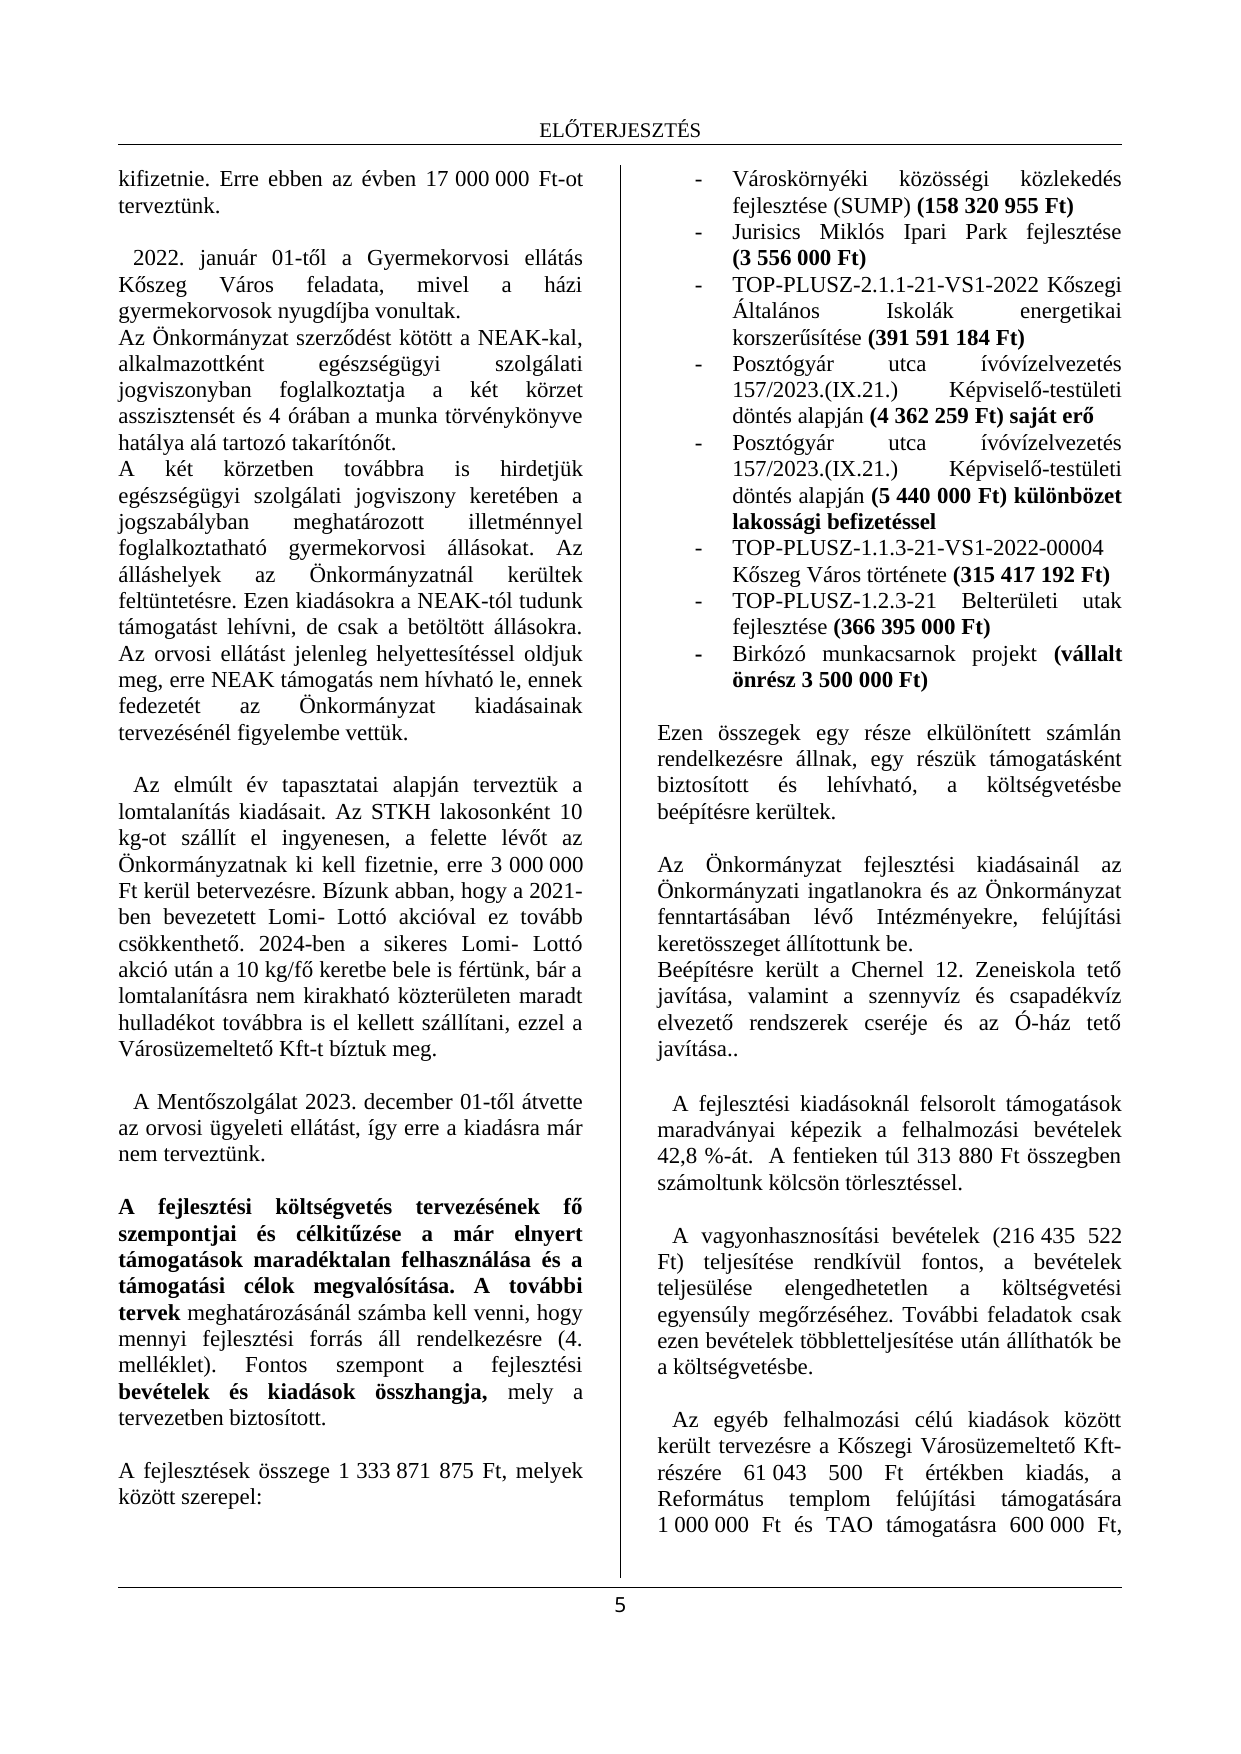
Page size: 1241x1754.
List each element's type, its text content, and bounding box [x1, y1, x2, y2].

text A két körzetben továbbra is hirdetjük egészségügyi szolgálati jogviszony keretében a jogszabályban meghatározott illetménnyel foglalkoztatható gyermekorvosi állásokat. Az álláshelyek az Önkormányzatnál kerültek feltüntetésre. Ezen kiadásokra a NEAK-tól tudunk támogatást lehívni, de csak a betöltött állásokra. Az orvosi ellátást jelenleg helyettesítéssel oldjuk meg, erre NEAK támogatás nem hívható le, ennek fedezetét az Önkormányzat kiadásainak tervezésénél figyelembe vettük. [118, 455, 583, 745]
text A fejlesztések összege 1 333 871 875 Ft, melyek között szerepel: [118, 1457, 583, 1509]
list TOP-PLUSZ-1.2.3-21 Belterületi utak fejlesztése (366 395 000 Ft) [694, 587, 1122, 640]
text A fejlesztési költségvetés tervezésének fő szempontjai és célkitűzése a már elnyert támogatások maradéktalan felhasználása és a támogatási célok megvalósítása. A további tervek meghatározásánál számba kell venni, hogy mennyi fejlesztési forrás áll rendelkezésre (4. melléklet). Fontos szempont a fejlesztési bevételek és kiadások összhangja, mely a tervezetben biztosított. [118, 1193, 583, 1430]
text A vagyonhasznosítási bevételek (216 435 522 Ft) teljesítése rendkívül fontos, a bevételek teljesülése elengedhetetlen a költségvetési egyensúly megőrzéséhez. További feladatok csak ezen bevételek többletteljesítése után állíthatók be a költségvetésbe. [657, 1222, 1122, 1380]
text Az Önkormányzat fejlesztési kiadásainál az Önkormányzati ingatlanokra és az Önkormányzat fenntartásában lévő Intézményekre, felújítási keretösszeget állítottunk be. [657, 851, 1122, 956]
list TOP-PLUSZ-2.1.1-21-VS1-2022 Kőszegi Általános Iskolák energetikai korszerűsítése (391 591 184 Ft) [694, 271, 1122, 350]
list Birkózó munkacsarnok projekt (vállalt önrész 3 500 000 Ft) [694, 640, 1122, 692]
text 2022. január 01-től a Gyermekorvosi ellátás Kőszeg Város feladata, mivel a házi gyermekorvosok nyugdíjba vonultak. [118, 244, 583, 323]
text Beépítésre került a Chernel 12. Zeneiskola tető javítása, valamint a szennyvíz és csapadékvíz elvezető rendszerek cseréje és az Ó-ház tető javítása.. [657, 956, 1122, 1061]
list Jurisics Miklós Ipari Park fejlesztése (3 556 000 Ft) [694, 218, 1122, 271]
list TOP-PLUSZ-1.1.3-21-VS1-2022-00004 Kőszeg Város története (315 417 192 Ft) [694, 534, 1122, 587]
text Ezen összegek egy része elkülönített számlán rendelkezésre állnak, egy részük támogatásként biztosított és lehívható, a költségvetésbe beépítésre kerültek. [657, 719, 1122, 824]
text Az Önkormányzat szerződést kötött a NEAK-kal, alkalmazottként egészségügyi szolgálati jogviszonyban foglalkoztatja a két körzet asszisztensét és 4 órában a munka törvénykönyve hatálya alá tartozó takarítónőt. [118, 323, 583, 455]
text A fejlesztési kiadásoknál felsorolt támogatások maradványai képezik a felhalmozási bevételek 42,8 %-át. A fentieken túl 313 880 Ft összegben számoltunk kölcsön törlesztéssel. [657, 1090, 1122, 1195]
list Posztógyár utca ívóvízelvezetés 157/2023.(IX.21.) Képviselő-testületi döntés alapján (4 362 259 Ft) saját erő [694, 350, 1122, 429]
text A Mentőszolgálat 2023. december 01-től átvette az orvosi ügyeleti ellátást, így erre a kiadásra már nem terveztünk. [118, 1088, 583, 1167]
list Városkörnyéki közösségi közlekedés fejlesztése (SUMP) (158 320 955 Ft) [694, 165, 1122, 218]
text Az elmúlt év tapasztatai alapján terveztük a lomtalanítás kiadásait. Az STKH lakosonként 10 kg-ot szállít el ingyenesen, a felette lévőt az Önkormányzatnak ki kell fizetnie, erre 3 000 000 Ft kerül betervezésre. Bízunk abban, hogy a 2021-ben bevezetett Lomi- Lottó akcióval ez tovább csökkenthető. 2024-ben a sikeres Lomi- Lottó akció után a 10 kg/fő keretbe bele is fértünk, bár a lomtalanításra nem kirakható közterületen maradt hulladékot továbbra is el kellett szállítani, ezzel a Városüzemeltető Kft-t bíztuk meg. [118, 772, 583, 1061]
list Posztógyár utca ívóvízelvezetés 157/2023.(IX.21.) Képviselő-testületi döntés alapján (5 440 000 Ft) különbözet lakossági befizetéssel [694, 429, 1122, 534]
